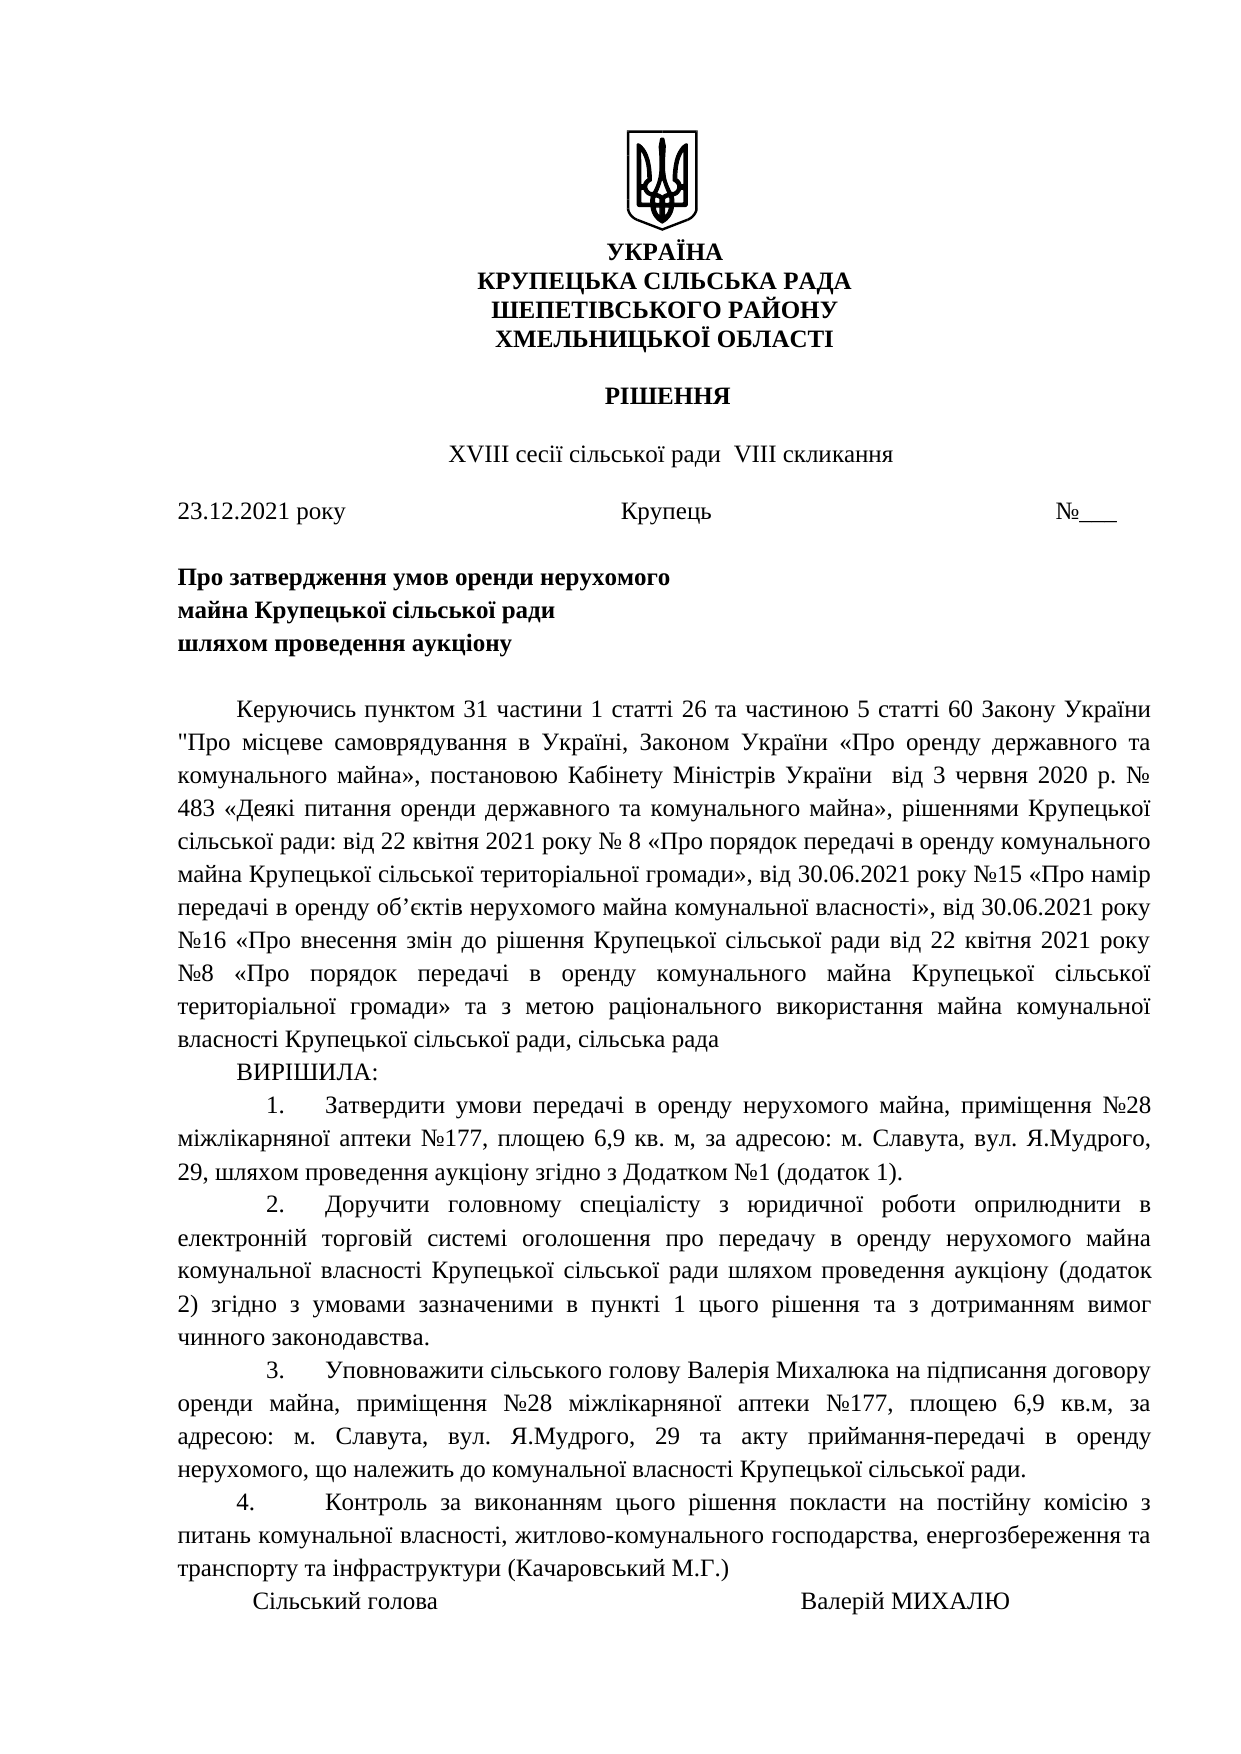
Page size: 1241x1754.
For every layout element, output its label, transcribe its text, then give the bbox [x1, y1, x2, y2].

list Контроль за виконанням цього рішення покласти на постійну комісію з питань комунальної власності, житлово-комунального господарства, енергозбереження та транспорту та інфраструктури (Качаровський М.Г.) [177, 1487, 1152, 1582]
text ВИРІШИЛА: [177, 1057, 1152, 1086]
text Керуючись пунктом 31 частини 1 статті 26 та частиною 5 статті 60 Закону України "Про місцеве самоврядування в Україні, Законом України «Про оренду державного та комунального майна», постановою Кабінету Міністрів України від 3 червня 2020 р. № 483 «Деякі питання оренди державного та комунального майна», рішеннями Крупецької сільської ради: від 22 квітня 2021 року № 8 «Про порядок передачі в оренду комунального майна Крупецької сільської територіальної громади», від 30.06.2021 року №15 «Про намір передачі в оренду об’єктів нерухомого майна комунальної власності», від 30.06.2021 року №16 «Про внесення змін до рішення Крупецької сільської ради від 22 квітня 2021 року №8 «Про порядок передачі в оренду комунального майна Крупецької сільської територіальної громади» та з метою раціонального використання майна комунальної власності Крупецької сільської ради, сільська рада [177, 694, 1152, 1053]
list Доручити головному спеціалісту з юридичної роботи оприлюднити в електронній торговій системі оголошення про передачу в оренду нерухомого майна комунальної власності Крупецької сільської ради шляхом проведення аукціону (додаток 2) згідно з умовами зазначеними в пункті 1 цього рішення та з дотриманням вимог чинного законодавства. [177, 1189, 1152, 1350]
text 23.12.2021 року Крупець №___ [177, 496, 1152, 525]
text КРУПЕЦЬКА СІЛЬСЬКА РАДА [177, 266, 1152, 295]
text ХVІІІ сесії сільської ради VІІІ скликання [177, 439, 1152, 467]
list Затвердити умови передачі в оренду нерухомого майна, приміщення №28 міжлікарняної аптеки №177, площею 6,9 кв. м, за адресою: м. Славута, вул. Я.Мудрого, 29, шляхом проведення аукціону згідно з Додатком №1 (додаток 1). [177, 1091, 1152, 1185]
text майна Крупецької сільської ради [177, 595, 1152, 624]
text Про затвердження умов оренди нерухомого [177, 562, 1152, 591]
text УКРАЇНА [177, 237, 1152, 266]
list Уповноважити сільського голову Валерія Михалюка на підписання договору оренди майна, приміщення №28 міжлікарняної аптеки №177, площею 6,9 кв.м, за адресою: м. Славута, вул. Я.Мудрого, 29 та акту приймання-передачі в оренду нерухомого, що належить до комунальної власності Крупецької сільської ради. [177, 1355, 1152, 1482]
text шляхом проведення аукціону [177, 628, 1152, 657]
list Сільський голова Валерій МИХАЛЮ [252, 1586, 1152, 1614]
text РІШЕННЯ [177, 381, 1152, 410]
text ХМЕЛЬНИЦЬКОЇ ОБЛАСТІ [177, 324, 1152, 352]
text ШЕПЕТІВСЬКОГО РАЙОНУ [177, 295, 1152, 324]
